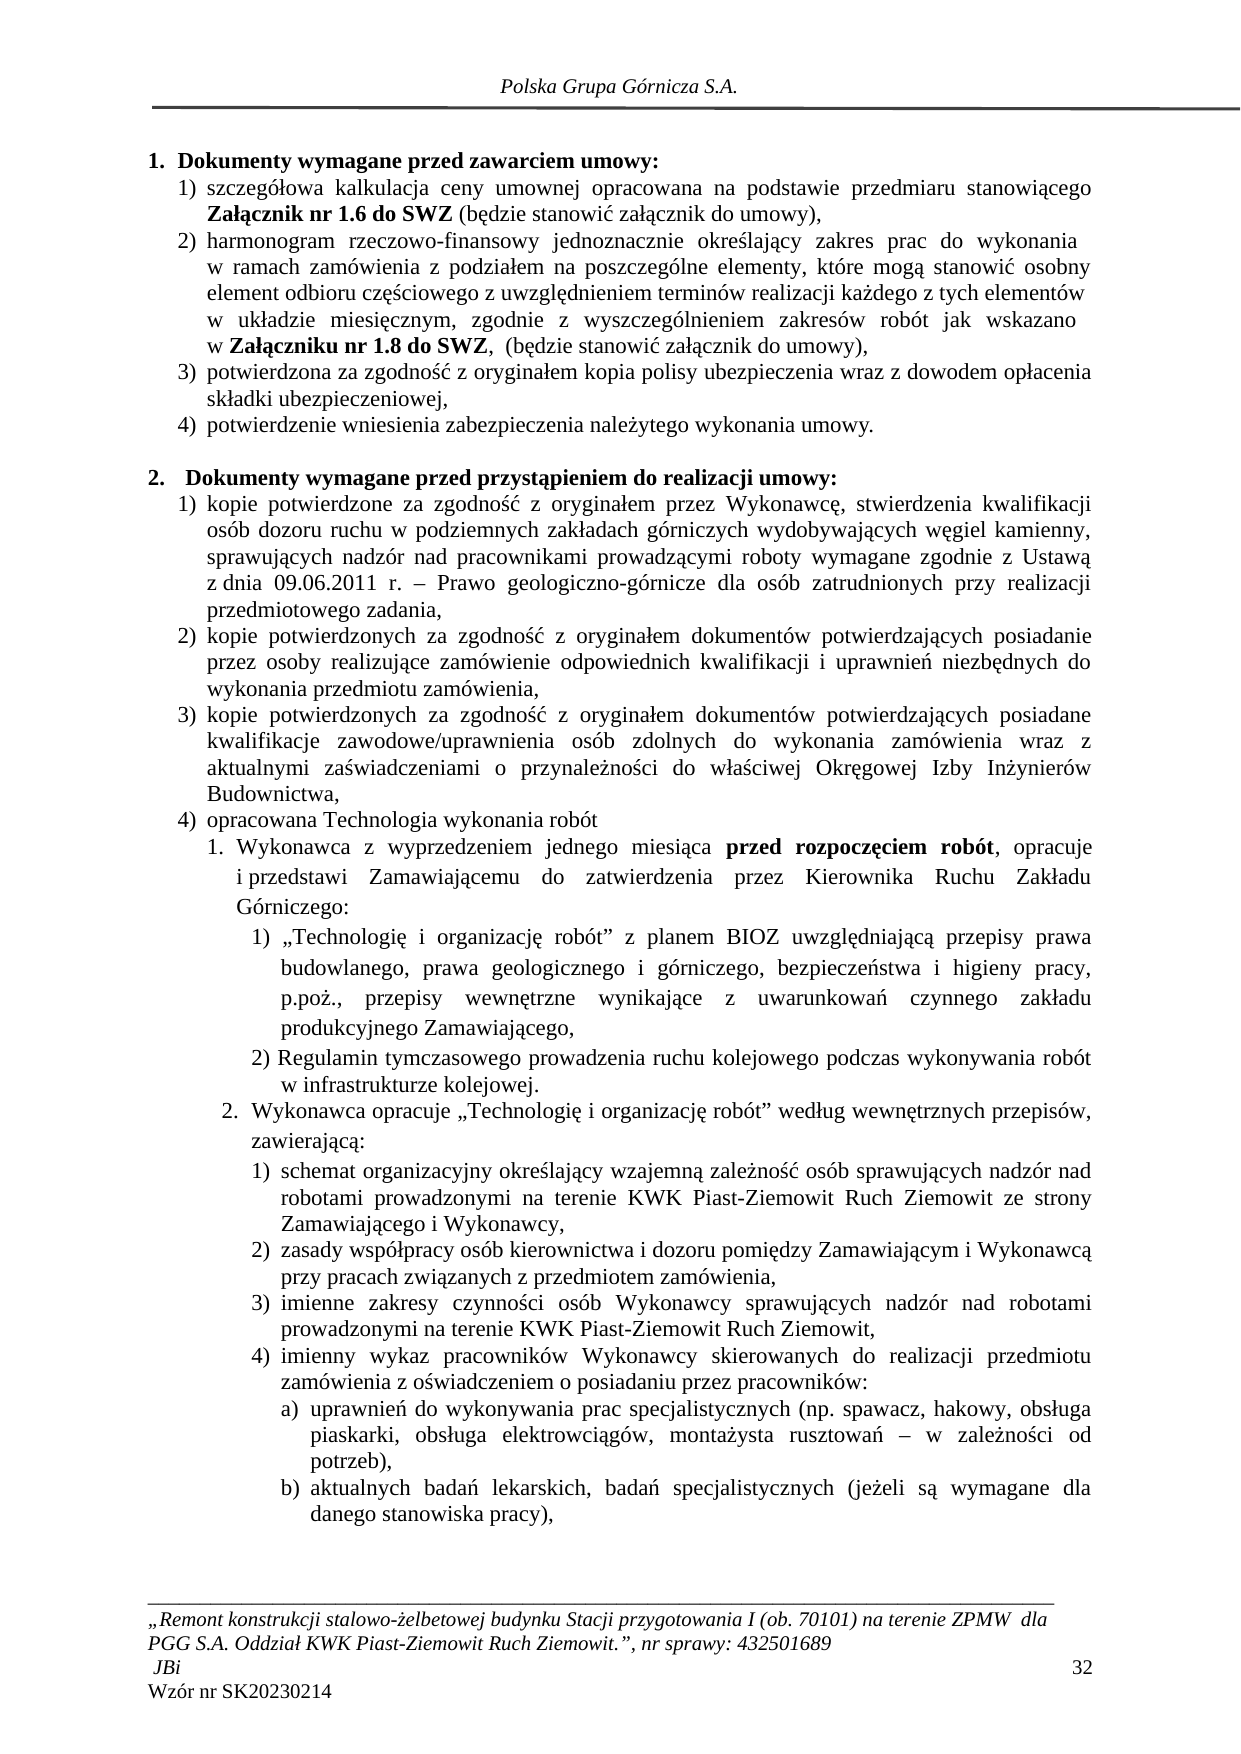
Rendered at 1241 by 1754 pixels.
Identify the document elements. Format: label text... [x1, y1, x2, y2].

list Dokumenty wymagane przed przystąpieniem do realizacji umowy: [148, 464, 1093, 490]
list zasady współpracy osób kierownictwa i dozoru pomiędzy Zamawiającym i Wykonawcą przy pracach związanych z przedmiotem zamówienia, [251, 1236, 1093, 1289]
list schemat organizacyjny określający wzajemną zależność osób sprawujących nadzór nad robotami prowadzonymi na terenie KWK Piast-Ziemowit Ruch Ziemowit ze strony Zamawiającego i Wykonawcy, [251, 1157, 1093, 1236]
text 2) Regulamin tymczasowego prowadzenia ruchu kolejowego podczas wykonywania robót w infrastrukturze kolejowej. [251, 1044, 1093, 1097]
list harmonogram rzeczowo-finansowy jednoznacznie określający zakres prac do wykonania w ramach zamówienia z podziałem na poszczególne elementy, które mogą stanowić osobny element odbioru częściowego z uwzględnieniem terminów realizacji każdego z tych elementów w układzie miesięcznym, zgodnie z wyszczególnieniem zakresów robót jak wskazano w Załączniku nr 1.8 do SWZ, (będzie stanowić załącznik do umowy), [177, 227, 1093, 358]
list Dokumenty wymagane przed zawarciem umowy: [148, 148, 1093, 174]
list uprawnień do wykonywania prac specjalistycznych (np. spawacz, hakowy, obsługa piaskarki, obsługa elektrowciągów, montażysta rusztowań – w zależności od potrzeb), [281, 1394, 1093, 1474]
list kopie potwierdzonych za zgodność z oryginałem dokumentów potwierdzających posiadanie przez osoby realizujące zamówienie odpowiednich kwalifikacji i uprawnień niezbędnych do wykonania przedmiotu zamówienia, [177, 622, 1093, 701]
list szczegółowa kalkulacja ceny umownej opracowana na podstawie przedmiaru stanowiącego Załącznik nr 1.6 do SWZ (będzie stanowić załącznik do umowy), [177, 174, 1093, 227]
list aktualnych badań lekarskich, badań specjalistycznych (jeżeli są wymagane dla danego stanowiska pracy), [281, 1474, 1093, 1526]
list 1) „Technologię i organizację robót” z planem BIOZ uwzględniającą przepisy prawa budowlanego, prawa geologicznego i górniczego, bezpieczeństwa i higieny pracy, p.poż., przepisy wewnętrzne wynikające z uwarunkowań czynnego zakładu produkcyjnego Zamawiającego, [251, 923, 1093, 1040]
list potwierdzona za zgodność z oryginałem kopia polisy ubezpieczenia wraz z dowodem opłacenia składki ubezpieczeniowej, [177, 358, 1093, 411]
list potwierdzenie wniesienia zabezpieczenia należytego wykonania umowy. [177, 411, 1093, 437]
list kopie potwierdzonych za zgodność z oryginałem dokumentów potwierdzających posiadane kwalifikacje zawodowe/uprawnienia osób zdolnych do wykonania zamówienia wraz z aktualnymi zaświadczeniami o przynależności do właściwej Okręgowej Izby Inżynierów Budownictwa, [177, 701, 1093, 806]
list Wykonawca z wyprzedzeniem jednego miesiąca przed rozpoczęciem robót, opracuje i przedstawi Zamawiającemu do zatwierdzenia przez Kierownika Ruchu Zakładu Górniczego: [207, 833, 1093, 919]
list kopie potwierdzone za zgodność z oryginałem przez Wykonawcę, stwierdzenia kwalifikacji osób dozoru ruchu w podziemnych zakładach górniczych wydobywających węgiel kamienny, sprawujących nadzór nad pracownikami prowadzącymi roboty wymagane zgodnie z Ustawą z dnia 09.06.2011 r. – Prawo geologiczno-górnicze dla osób zatrudnionych przy realizacji przedmiotowego zadania, [177, 490, 1093, 622]
list imienny wykaz pracowników Wykonawcy skierowanych do realizacji przedmiotu zamówienia z oświadczeniem o posiadaniu przez pracowników: [251, 1342, 1093, 1394]
list Wykonawca opracuje „Technologię i organizację robót” według wewnętrznych przepisów, zawierającą: [221, 1097, 1093, 1153]
list imienne zakresy czynności osób Wykonawcy sprawujących nadzór nad robotami prowadzonymi na terenie KWK Piast-Ziemowit Ruch Ziemowit, [251, 1289, 1093, 1342]
list opracowana Technologia wykonania robót [177, 806, 1093, 833]
